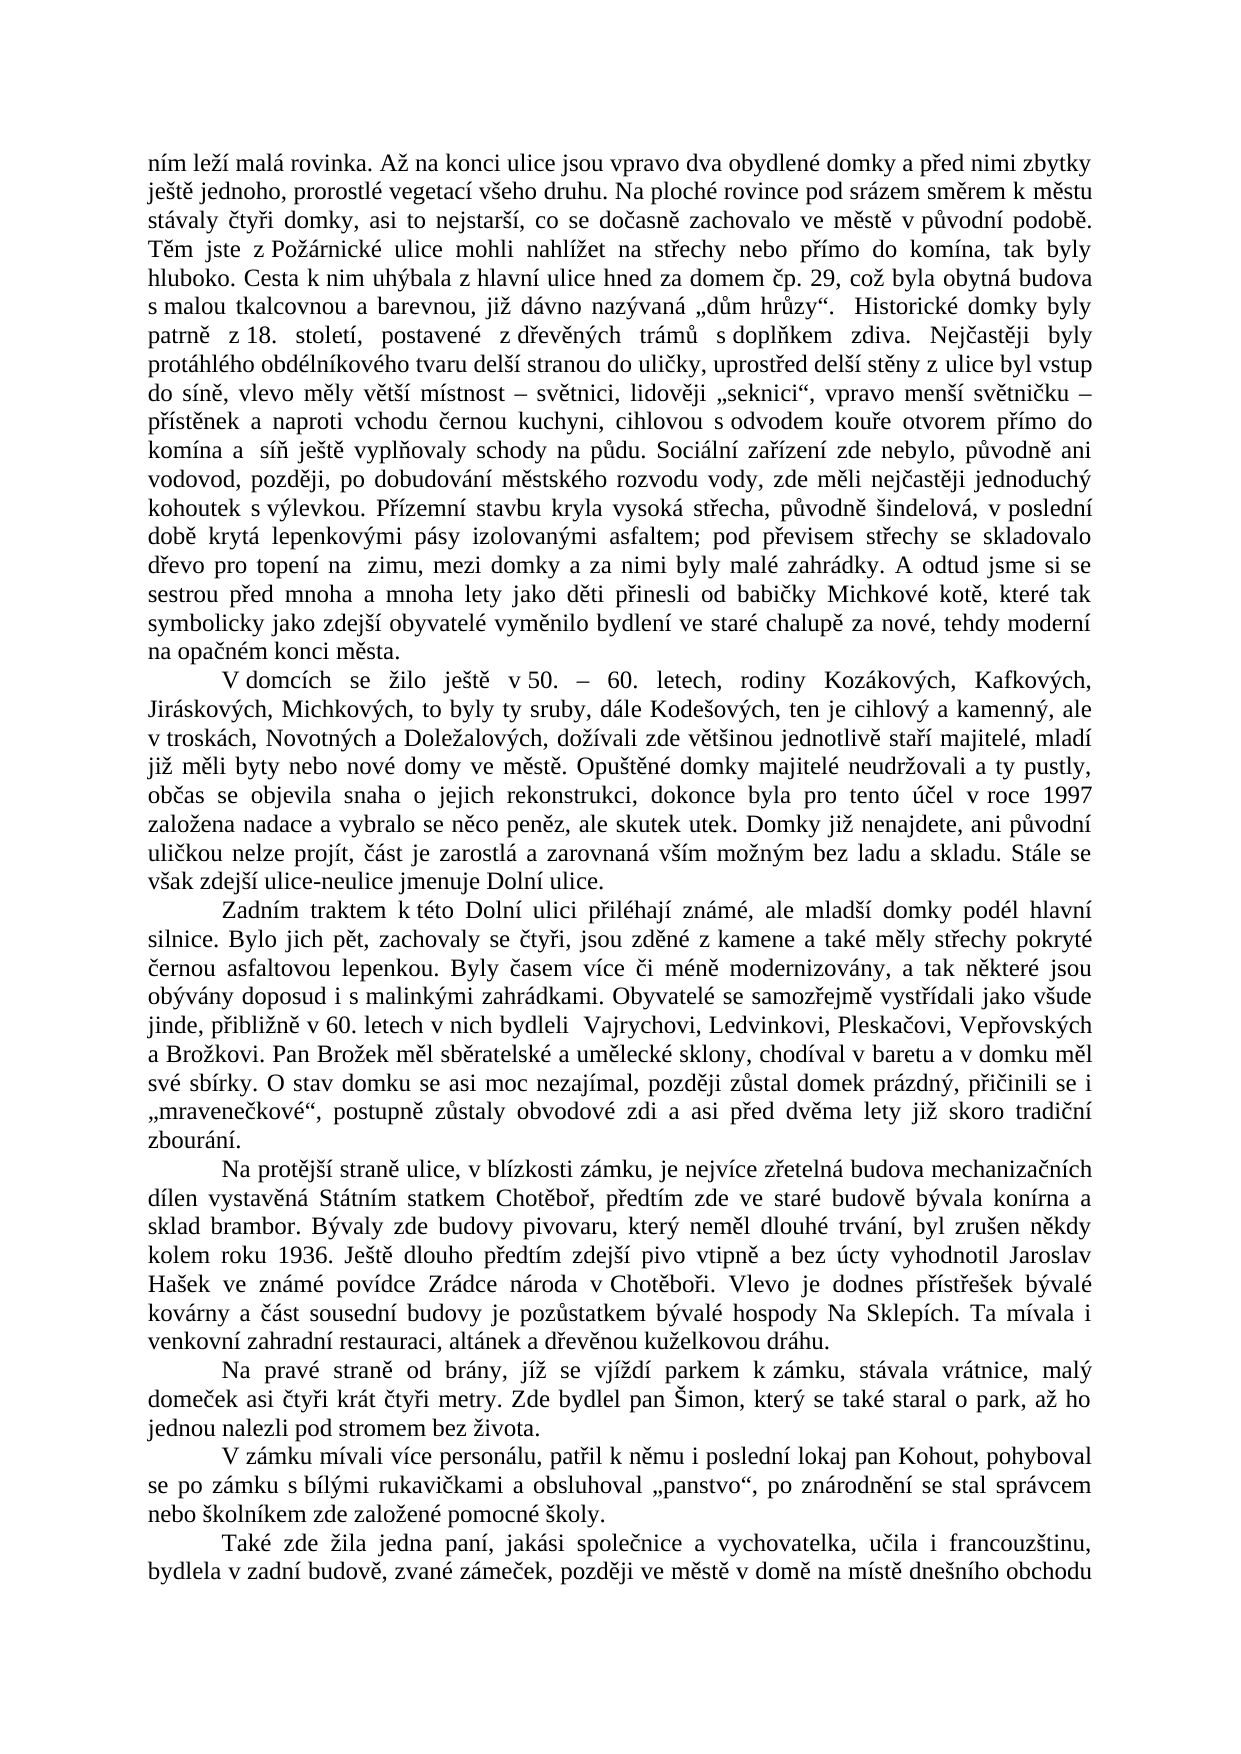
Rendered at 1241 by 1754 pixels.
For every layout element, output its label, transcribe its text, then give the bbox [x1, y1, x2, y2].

text V zámku mívali více personálu, patřil k němu i poslední lokaj pan Kohout, pohyboval se po zámku s bílými rukavičkami a obsluhoval „panstvo“, po znárodnění se stal správcem nebo školníkem zde založené pomocné školy. [148, 1441, 1093, 1528]
text Zadním traktem k této Dolní ulici přiléhají známé, ale mladší domky podél hlavní silnice. Bylo jich pět, zachovaly se čtyři, jsou zděné z kamene a také měly střechy pokryté černou asfaltovou lepenkou. Byly časem více či méně modernizovány, a tak některé jsou obývány doposud i s malinkými zahrádkami. Obyvatelé se samozřejmě vystřídali jako všude jinde, přibližně v 60. letech v nich bydleli Vajrychovi, Ledvinkovi, Pleskačovi, Vepřovských a Brožkovi. Pan Brožek měl sběratelské a umělecké sklony, chodíval v baretu a v domku měl své sbírky. O stav domku se asi moc nezajímal, později zůstal domek prázdný, přičinili se i „mravenečkové“, postupně zůstaly obvodové zdi a asi před dvěma lety již skoro tradiční zbourání. [148, 895, 1093, 1154]
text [148, 148, 1093, 665]
text Na pravé straně od brány, jíž se vjíždí parkem k zámku, stávala vrátnice, malý domeček asi čtyři krát čtyři metry. Zde bydlel pan Šimon, který se také staral o park, až ho jednou nalezli pod stromem bez života. [148, 1355, 1093, 1441]
text Na protější straně ulice, v blízkosti zámku, je nejvíce zřetelná budova mechanizačních dílen vystavěná Státním statkem Chotěboř, předtím zde ve staré budově bývala konírna a sklad brambor. Bývaly zde budovy pivovaru, který neměl dlouhé trvání, byl zrušen někdy kolem roku 1936. Ještě dlouho předtím zdejší pivo vtipně a bez úcty vyhodnotil Jaroslav Hašek ve známé povídce Zrádce národa v Chotěboři. Vlevo je dodnes přístřešek bývalé kovárny a část sousední budovy je pozůstatkem bývalé hospody Na Sklepích. Ta mívala i venkovní zahradní restauraci, altánek a dřevěnou kuželkovou dráhu. [148, 1154, 1093, 1355]
text V domcích se žilo ještě v 50. – 60. letech, rodiny Kozákových, Kafkových, Jiráskových, Michkových, to byly ty sruby, dále Kodešových, ten je cihlový a kamenný, ale v troskách, Novotných a Doležalových, dožívali zde většinou jednotlivě staří majitelé, mladí již měli byty nebo nové domy ve městě. Opuštěné domky majitelé neudržovali a ty pustly, občas se objevila snaha o jejich rekonstrukci, dokonce byla pro tento účel v roce 1997 založena nadace a vybralo se něco peněz, ale skutek utek. Domky již nenajdete, ani původní uličkou nelze projít, část je zarostlá a zarovnaná vším možným bez ladu a skladu. Stále se však zdejší ulice-neulice jmenuje Dolní ulice. [148, 665, 1093, 895]
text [148, 1528, 1093, 1585]
